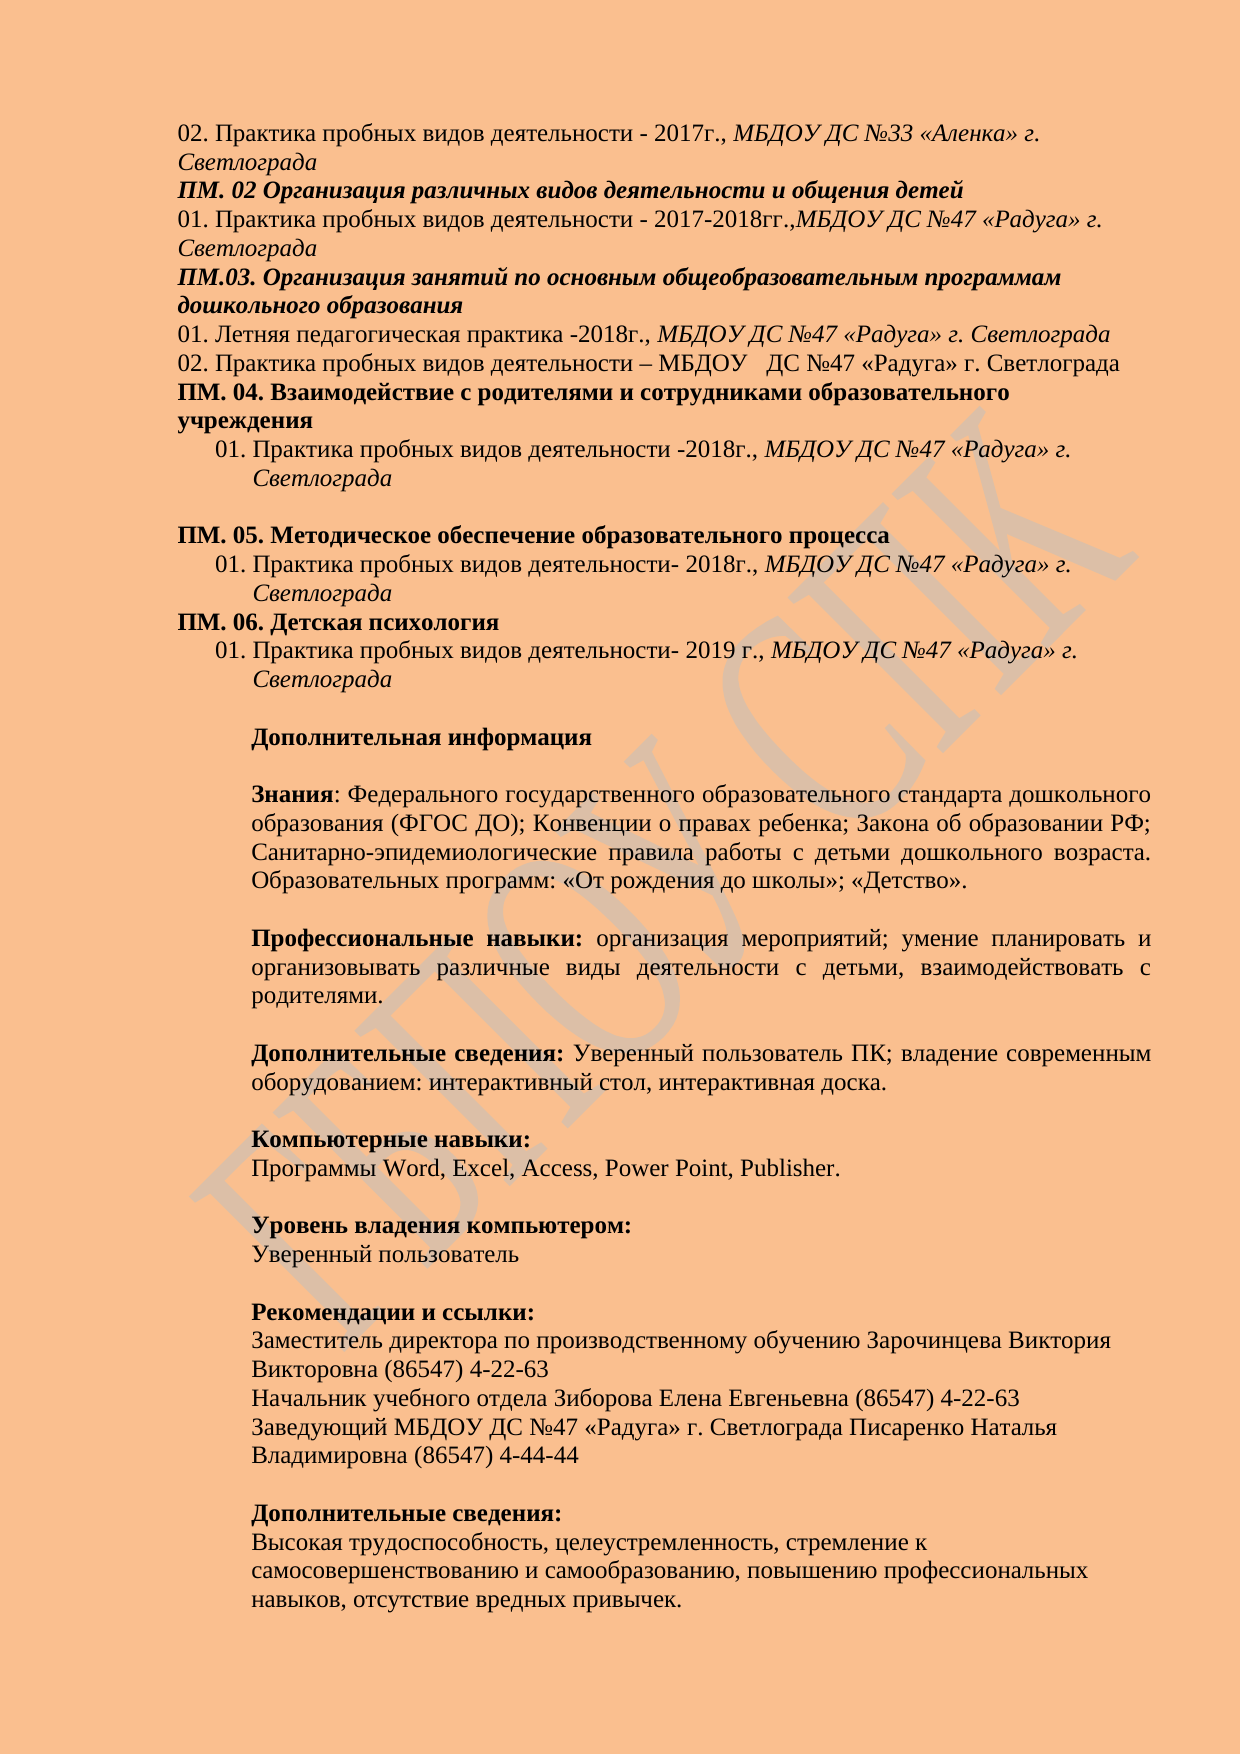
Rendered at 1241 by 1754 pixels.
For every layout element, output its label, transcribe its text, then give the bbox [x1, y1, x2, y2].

text 01. Практика пробных видов деятельности - 2017-2018гг.,МБДОУ ДС №47 «Радуга» г. Светлограда [177, 204, 1152, 262]
list Практика пробных видов деятельности -2018г., МБДОУ ДС №47 «Радуга» г. Светлограда [215, 434, 1152, 492]
text Уверенный пользователь [251, 1239, 1152, 1268]
text 02. Практика пробных видов деятельности – МБДОУ ДС №47 «Радуга» г. Светлограда [177, 348, 1152, 377]
text Дополнительные сведения: [251, 1498, 1152, 1527]
text Заведующий МБДОУ ДС №47 «Радуга» г. Светлограда Писаренко Наталья Владимировна (86547) 4-44-44 [251, 1412, 1152, 1469]
text ПМ.03. Организация занятий по основным общеобразовательным программам дошкольного образования [177, 262, 1152, 319]
list Практика пробных видов деятельности- 2019 г., МБДОУ ДС №47 «Радуга» г. Светлограда [215, 636, 1152, 693]
text ПМ. 02 Организация различных видов деятельности и общения детей [177, 176, 1152, 204]
text Знания: Федерального государственного образовательного стандарта дошкольного образования (ФГОС ДО); Конвенции о правах ребенка; Закона об образовании РФ; Санитарно-эпидемиологические правила работы с детьми дошкольного возраста. Образовательных программ: «От рождения до школы»; «Детство». [251, 779, 1152, 894]
list Практика пробных видов деятельности- 2018г., МБДОУ ДС №47 «Радуга» г. Светлограда [215, 549, 1152, 607]
text Рекомендации и ссылки: [251, 1297, 1152, 1326]
text Дополнительные сведения: Уверенный пользователь ПК; владение современным оборудованием: интерактивный стол, интерактивная доска. [251, 1038, 1152, 1096]
text Программы Word, Excel, Access, Power Point, Publisher. [251, 1153, 1152, 1182]
text Высокая трудоспособность, целеустремленность, стремление к самосовершенствованию и самообразованию, повышению профессиональных навыков, отсутствие вредных привычек. [251, 1527, 1152, 1613]
text Заместитель директора по производственному обучению Зарочинцева Виктория Викторовна (86547) 4-22-63 [251, 1326, 1152, 1383]
text Дополнительная информация [251, 722, 1152, 751]
text ПМ. 04. Взаимодействие с родителями и сотрудниками образовательного учреждения [177, 377, 1152, 434]
text ПМ. 06. Детская психология [177, 607, 1152, 636]
text 02. Практика пробных видов деятельности - 2017г., МБДОУ ДС №33 «Аленка» г. Светлограда [177, 118, 1152, 176]
text 01. Летняя педагогическая практика -2018г., МБДОУ ДС №47 «Радуга» г. Светлограда [177, 319, 1152, 348]
text Уровень владения компьютером: [251, 1211, 1152, 1239]
text Начальник учебного отдела Зиборова Елена Евгеньевна (86547) 4-22-63 [251, 1383, 1152, 1412]
text Профессиональные навыки: организация мероприятий; умение планировать и организовывать различные виды деятельности с детьми, взаимодействовать с родителями. [251, 894, 1152, 1038]
text ПМ. 05. Методическое обеспечение образовательного процесса [177, 521, 1152, 549]
text Компьютерные навыки: [251, 1124, 1152, 1153]
